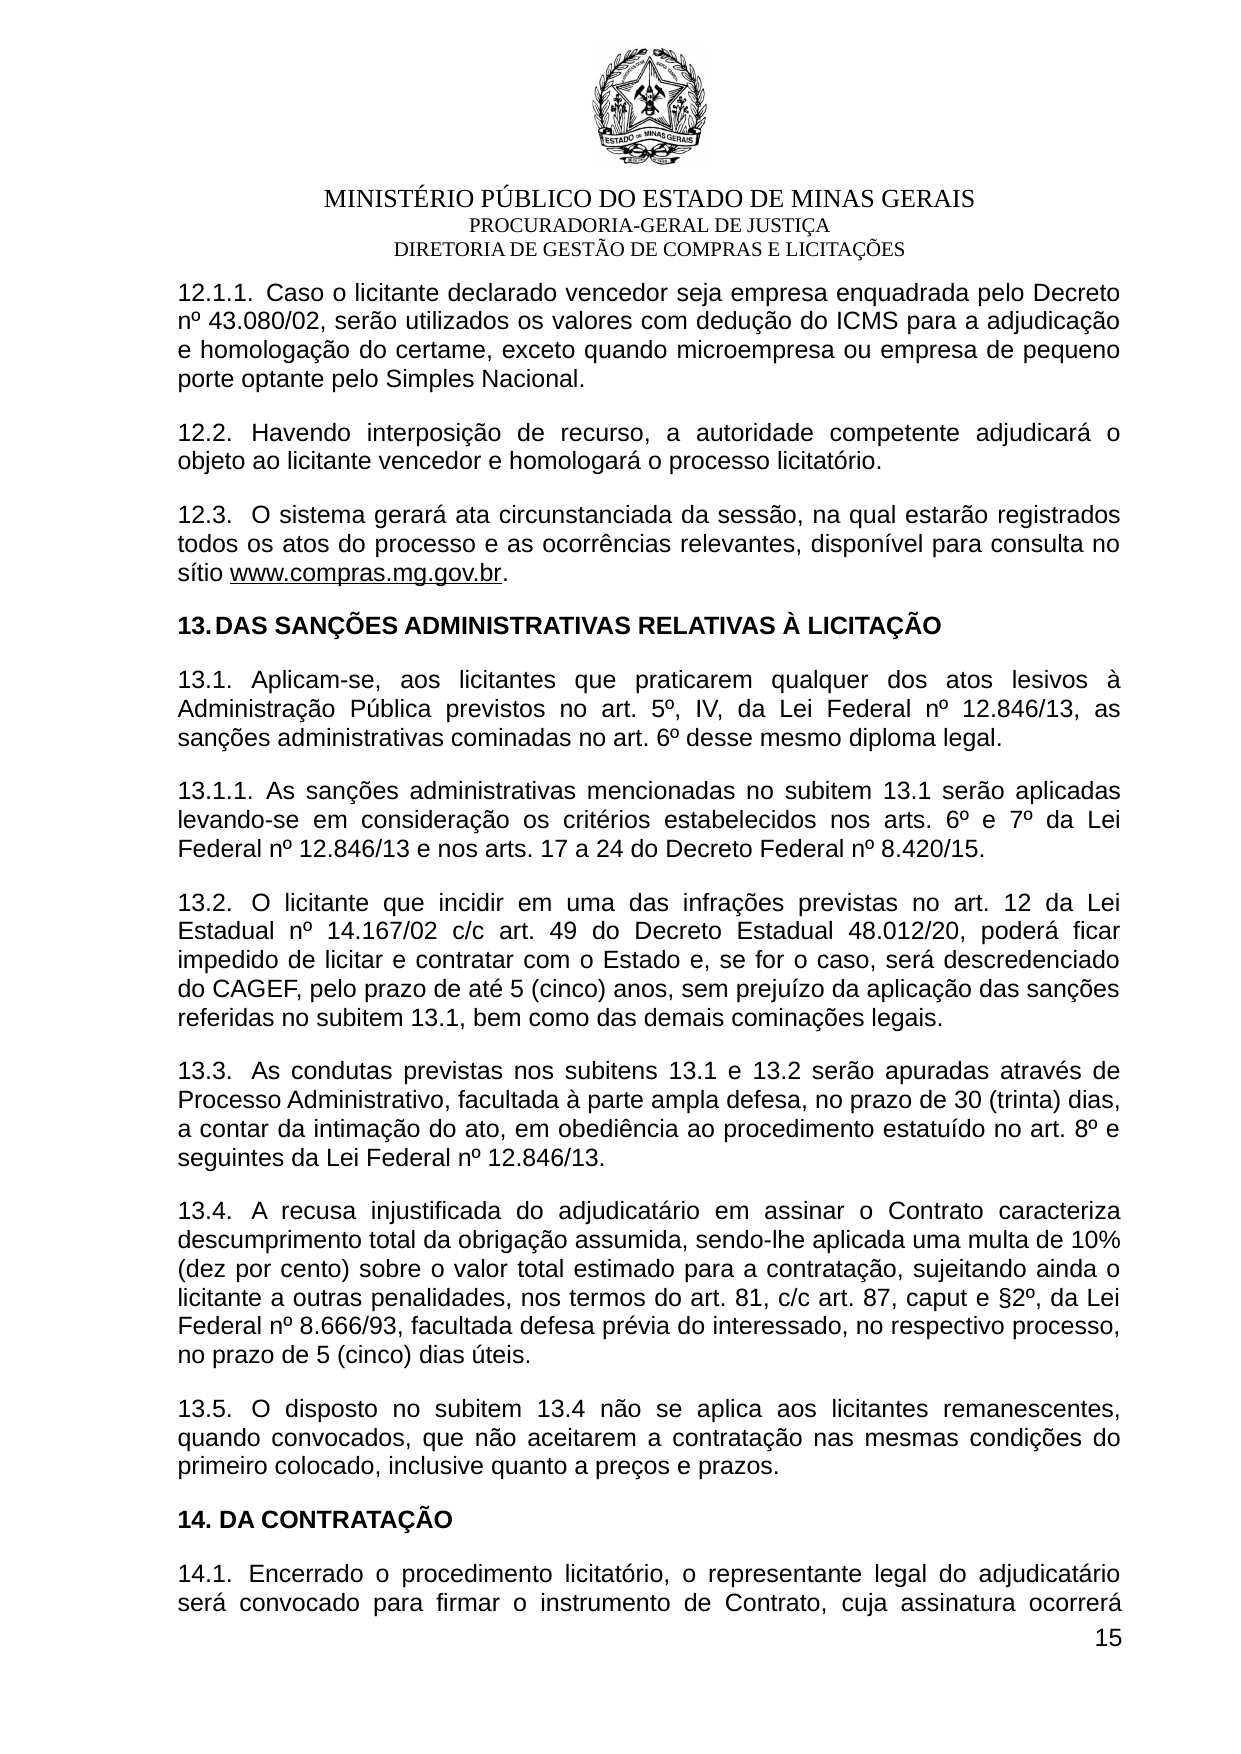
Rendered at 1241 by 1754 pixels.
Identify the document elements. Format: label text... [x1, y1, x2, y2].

picture [591, 44, 709, 167]
list As sanções administrativas mencionadas no subitem 13.1 serão aplicadas levando-se em consideração os critérios estabelecidos nos arts. 6º e 7º da Lei Federal nº 12.846/13 e nos arts. 17 a 24 do Decreto Federal nº 8.420/15. [177, 776, 1122, 863]
list O licitante que incidir em uma das infrações previstas no art. 12 da Lei Estadual nº 14.167/02 c/c art. 49 do Decreto Estadual 48.012/20, poderá ficar impedido de licitar e contratar com o Estado e, se for o caso, será descredenciado do CAGEF, pelo prazo de até 5 (cinco) anos, sem prejuízo da aplicação das sanções referidas no subitem 13.1, bem como das demais cominações legais. [177, 888, 1122, 1031]
list As condutas previstas nos subitens 13.1 e 13.2 serão apuradas através de Processo Administrativo, facultada à parte ampla defesa, no prazo de 30 (trinta) dias, a contar da intimação do ato, em obediência ao procedimento estatuído no art. 8º e seguintes da Lei Federal nº 12.846/13. [177, 1056, 1122, 1171]
list O sistema gerará ata circunstanciada da sessão, na qual estarão registrados todos os atos do processo e as ocorrências relevantes, disponível para consulta no sítio www.compras.mg.gov.br. [177, 500, 1122, 586]
subtitle DAS SANÇÕES ADMINISTRATIVAS RELATIVAS À LICITAÇÃO [177, 611, 1122, 640]
list Havendo interposição de recurso, a autoridade competente adjudicará o objeto ao licitante vencedor e homologará o processo licitatório. [177, 418, 1122, 475]
list Caso o licitante declarado vencedor seja empresa enquadrada pelo Decreto nº 43.080/02, serão utilizados os valores com dedução do ICMS para a adjudicação e homologação do certame, exceto quando microempresa ou empresa de pequeno porte optante pelo Simples Nacional. [177, 278, 1122, 393]
subtitle 14. DA CONTRATAÇÃO [177, 1505, 1122, 1534]
list A recusa injustificada do adjudicatário em assinar o Contrato caracteriza descumprimento total da obrigação assumida, sendo-lhe aplicada uma multa de 10% (dez por cento) sobre o valor total estimado para a contratação, sujeitando ainda o licitante a outras penalidades, nos termos do art. 81, c/c art. 87, caput e §2º, da Lei Federal nº 8.666/93, facultada defesa prévia do interessado, no respectivo processo, no prazo de 5 (cinco) dias úteis. [177, 1196, 1122, 1369]
list Aplicam-se, aos licitantes que praticarem qualquer dos atos lesivos à Administração Pública previstos no art. 5º, IV, da Lei Federal nº 12.846/13, as sanções administrativas cominadas no art. 6º desse mesmo diploma legal. [177, 665, 1122, 751]
list O disposto no subitem 13.4 não se aplica aos licitantes remanescentes, quando convocados, que não aceitarem a contratação nas mesmas condições do primeiro colocado, inclusive quanto a preços e prazos. [177, 1394, 1122, 1480]
